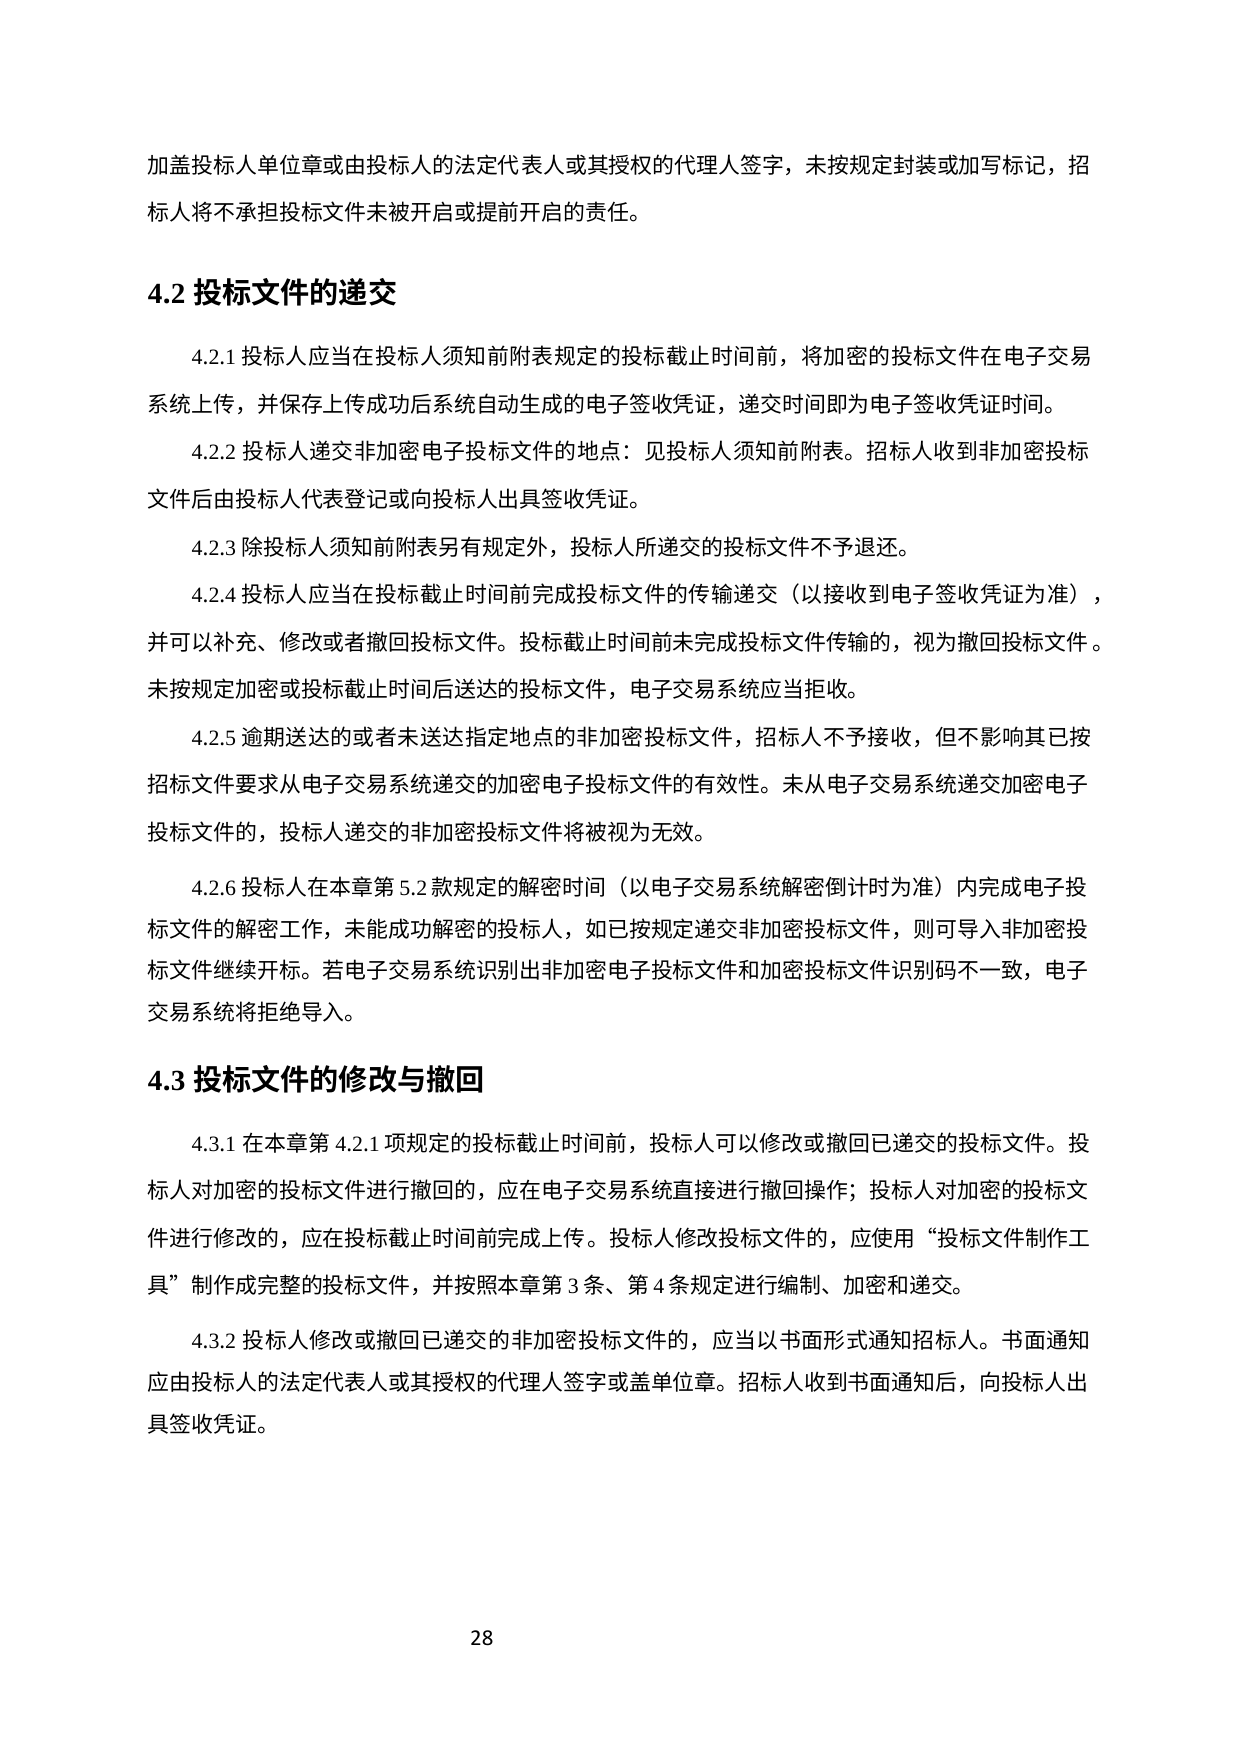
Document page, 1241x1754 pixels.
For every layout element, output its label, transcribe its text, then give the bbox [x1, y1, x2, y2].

text 4.2.5逾期送达的或者未送达指定地点的非加密投标文件，招标人不予接收，但不影响其已按招标文件要求从电子交易系统递交的加密电子投标文件的有效性。未从电子交易系统递交加密电子投标文件的，投标人递交的非加密投标文件将被视为无效。 [148, 720, 1092, 846]
subtitle 4.3 投标文件的修改与撤回 [148, 1056, 1092, 1098]
text 4.2.1投标人应当在投标人须知前附表规定的投标截止时间前，将加密的投标文件在电子交易系统上传，并保存上传成功后系统自动生成的电子签收凭证，递交时间即为电子签收凭证时间。 [148, 339, 1092, 418]
text 4.3.2 投标人修改或撤回已递交的非加密投标文件的，应当以书面形式通知招标人。书面通知应由投标人的法定代表人或其授权的代理人签字或盖单位章。招标人收到书面通知后，向投标人出具签收凭证。 [148, 1316, 1092, 1441]
text 4.2.2 投标人递交非加密电子投标文件的地点：见投标人须知前附表。招标人收到非加密投标文件后由投标人代表登记或向投标人出具签收凭证。 [148, 434, 1092, 514]
text 4.2.6 投标人在本章第5.2款规定的解密时间（以电子交易系统解密倒计时为准）内完成电子投标文件的解密工作，未能成功解密的投标人，如已按规定递交非加密投标文件，则可导入非加密投标文件继续开标。若电子交易系统识别出非加密电子投标文件和加密投标文件识别码不一致，电子交易系统将拒绝导入。 [148, 862, 1092, 1029]
subtitle 4.2 投标文件的递交 [148, 270, 1092, 312]
text 4.1.2非加密的投标文件密封和标记要求见投标人须知前附表。非加密的投标文件应在封口处加盖投标人单位章或由投标人的法定代表人或其授权的代理人签字，未按规定封装或加写标记，招标人将不承担投标文件未被开启或提前开启的责任。 [148, 179, 1092, 227]
text 4.3.1 在本章第4.2.1项规定的投标截止时间前，投标人可以修改或撤回已递交的投标文件。投标人对加密的投标文件进行撤回的，应在电子交易系统直接进行撤回操作；投标人对加密的投标文件进行修改的，应在投标截止时间前完成上传。投标人修改投标文件的，应使用“投标文件制作工具”制作成完整的投标文件，并按照本章第3条、第4条规定进行编制、加密和递交。 [148, 1126, 1092, 1300]
text 4.2.3 除投标人须知前附表另有规定外，投标人所递交的投标文件不予退还。 [148, 529, 1092, 561]
text 4.2.4投标人应当在投标截止时间前完成投标文件的传输递交（以接收到电子签收凭证为准），并可以补充、修改或者撤回投标文件。投标截止时间前未完成投标文件传输的，视为撤回投标文件。未按规定加密或投标截止时间后送达的投标文件，电子交易系统应当拒收。 [148, 577, 1092, 704]
